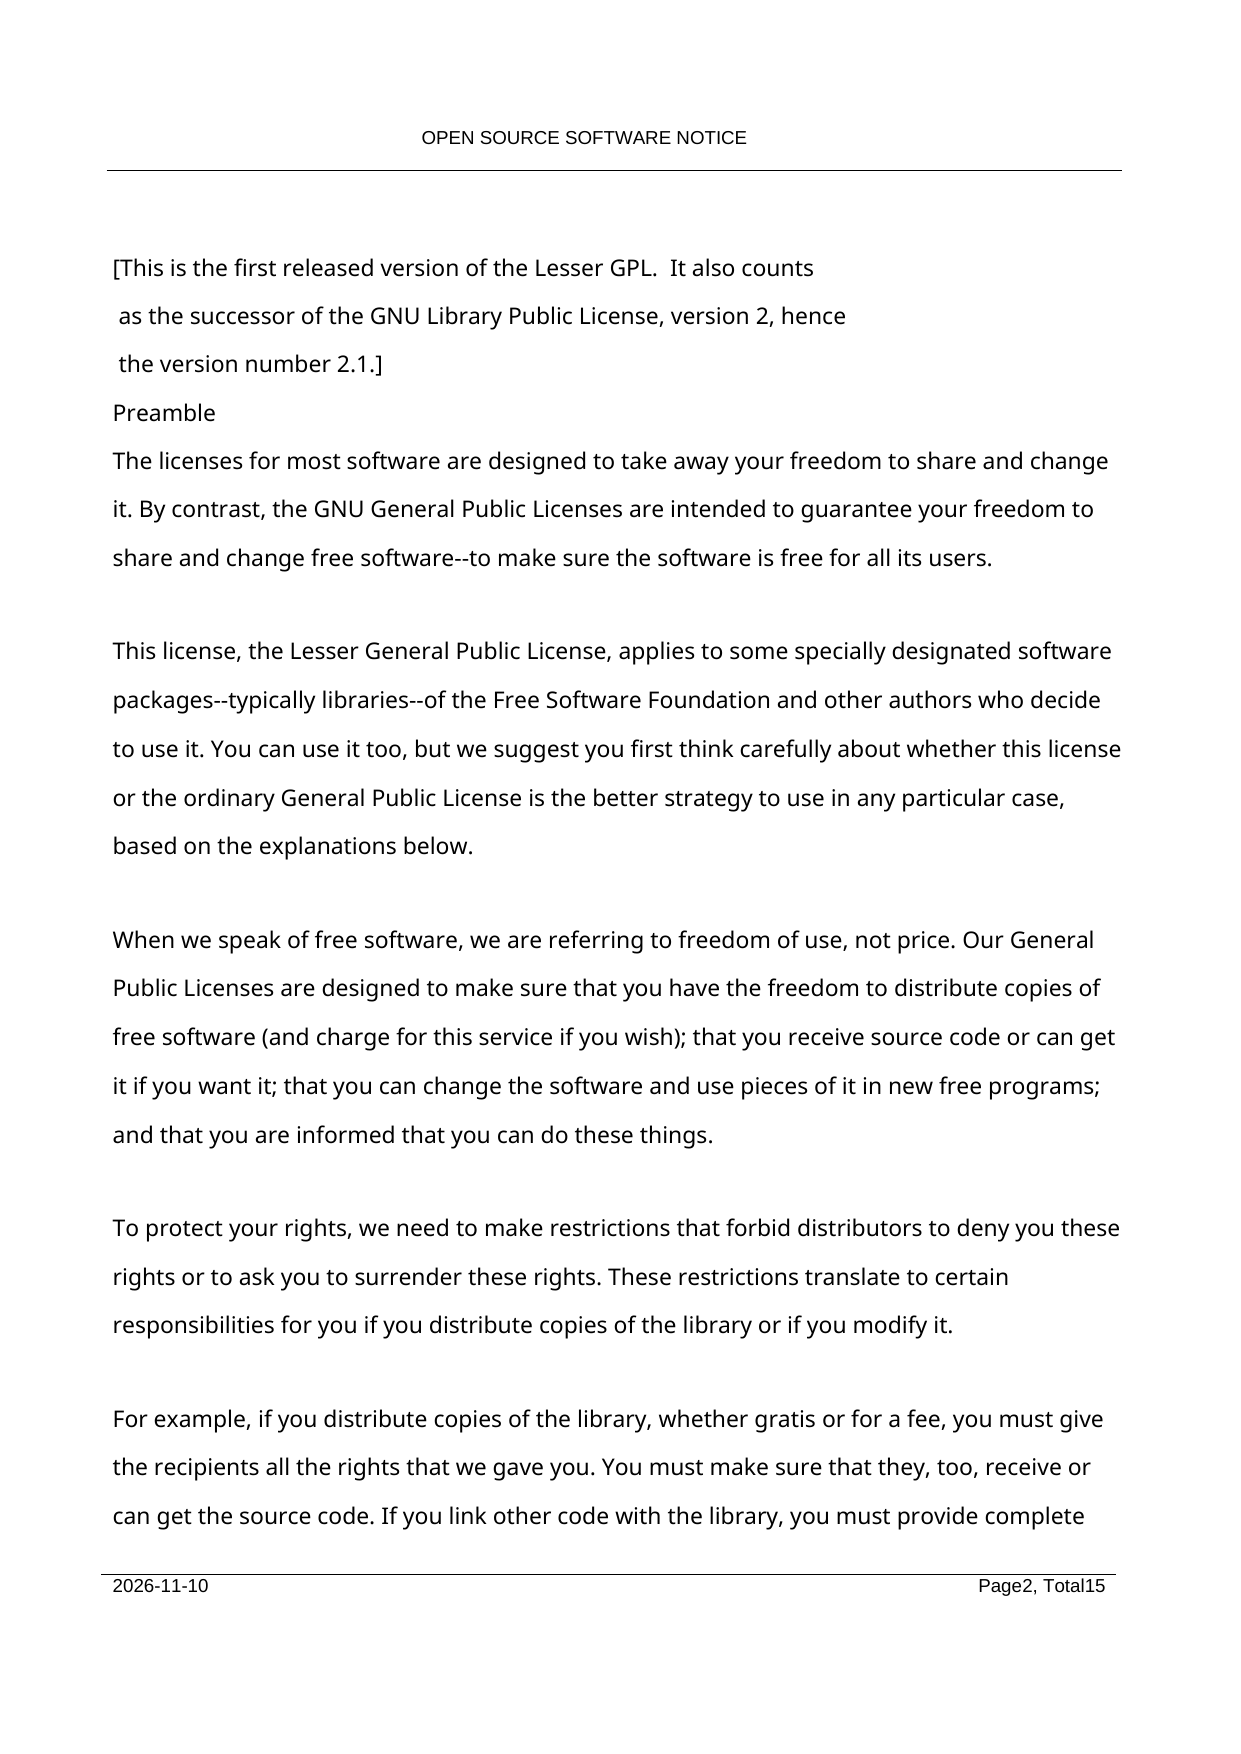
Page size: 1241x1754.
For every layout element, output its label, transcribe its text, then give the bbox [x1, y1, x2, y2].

text To protect your rights, we need to make restrictions that forbid distributors to deny you these rights or to ask you to surrender these rights. These restrictions translate to certain responsibilities for you if you distribute copies of the library or if you modify it. [112, 1211, 1128, 1341]
text When we speak of free software, we are referring to freedom of use, not price. Our General Public Licenses are designed to make sure that you have the freedom to distribute copies of free software (and charge for this service if you wish); that you receive source code or can get it if you want it; that you can change the software and use pieces of it in new free programs; and that you are informed that you can do these things. [112, 923, 1128, 1150]
text the version number 2.1.] [112, 348, 1128, 380]
text Preamble [112, 396, 1128, 428]
text The licenses for most software are designed to take away your freedom to share and change it. By contrast, the GNU General Public Licenses are intended to guarantee your freedom to share and change free software--to make sure the software is free for all its users. [112, 444, 1128, 574]
text as the successor of the GNU Library Public License, version 2, hence [112, 299, 1128, 332]
text This license, the Lesser General Public License, applies to some specially designated software packages--typically libraries--of the Free Software Foundation and other authors who decide to use it. You can use it too, but we suggest you first think carefully about whether this license or the ordinary General Public License is the better strategy to use in any particular case, based on the explanations below. [112, 635, 1128, 862]
text [This is the first released version of the Lesser GPL. It also counts [112, 251, 1128, 284]
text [112, 1402, 1128, 1532]
